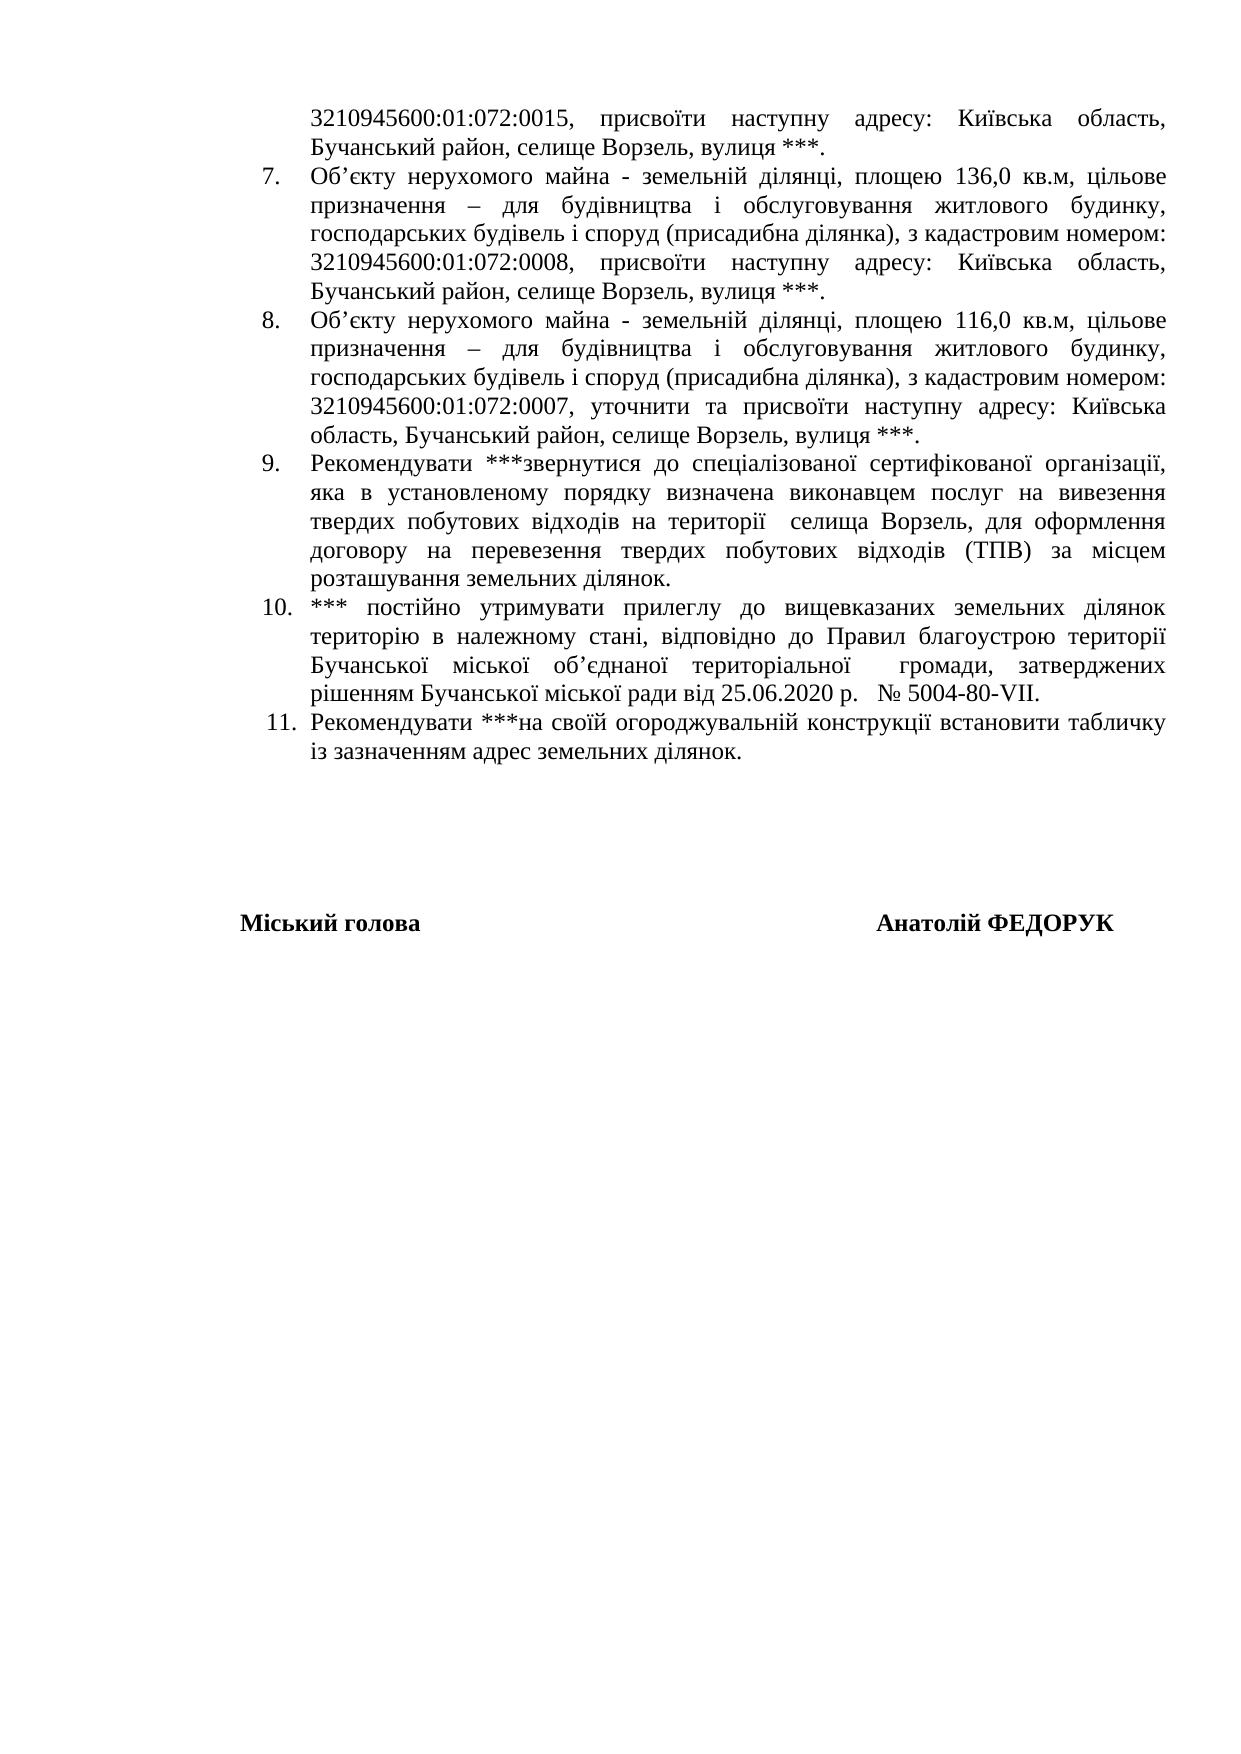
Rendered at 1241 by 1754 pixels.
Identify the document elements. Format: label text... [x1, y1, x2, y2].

list Об’єкту нерухомого майна - земельній ділянці, площею 116,0 кв.м, цільове призначення – для будівництва і обслуговування житлового будинку, господарських будівель і споруд (присадибна ділянка), з кадастровим номером: 3210945600:01:072:0007, уточнити та присвоїти наступну адресу: Київська область, Бучанський район, селище Ворзель, вулиця ***. [262, 305, 1167, 448]
list *** постійно утримувати прилеглу до вищевказаних земельних ділянок територію в належному стані, відповідно до Правил благоустрою території Бучанської міської об’єднаної територіальної громади, затверджених рішенням Бучанської міської ради від 25.06.2020 р. № 5004-80-VII. [262, 592, 1167, 707]
list Рекомендувати ***звернутися до спеціалізованої сертифікованої організації, яка в установленому порядку визначена виконавцем послуг на вивезення твердих побутових відходів на території селища Ворзель, для оформлення договору на перевезення твердих побутових відходів (ТПВ) за місцем розташування земельних ділянок. [262, 448, 1167, 592]
list Рекомендувати ***на своїй огороджувальній конструкції встановити табличку із зазначенням адрес земельних ділянок. [266, 707, 1167, 765]
text Міський голова Анатолій ФЕДОРУК [177, 908, 1167, 936]
list Об’єкту нерухомого майна - земельній ділянці, площею 136,0 кв.м, цільове призначення – для будівництва і обслуговування житлового будинку, господарських будівель і споруд (присадибна ділянка), з кадастровим номером: 3210945600:01:072:0008, присвоїти наступну адресу: Київська область, Бучанський район, селище Ворзель, вулиця ***. [262, 161, 1167, 305]
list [262, 103, 1167, 161]
